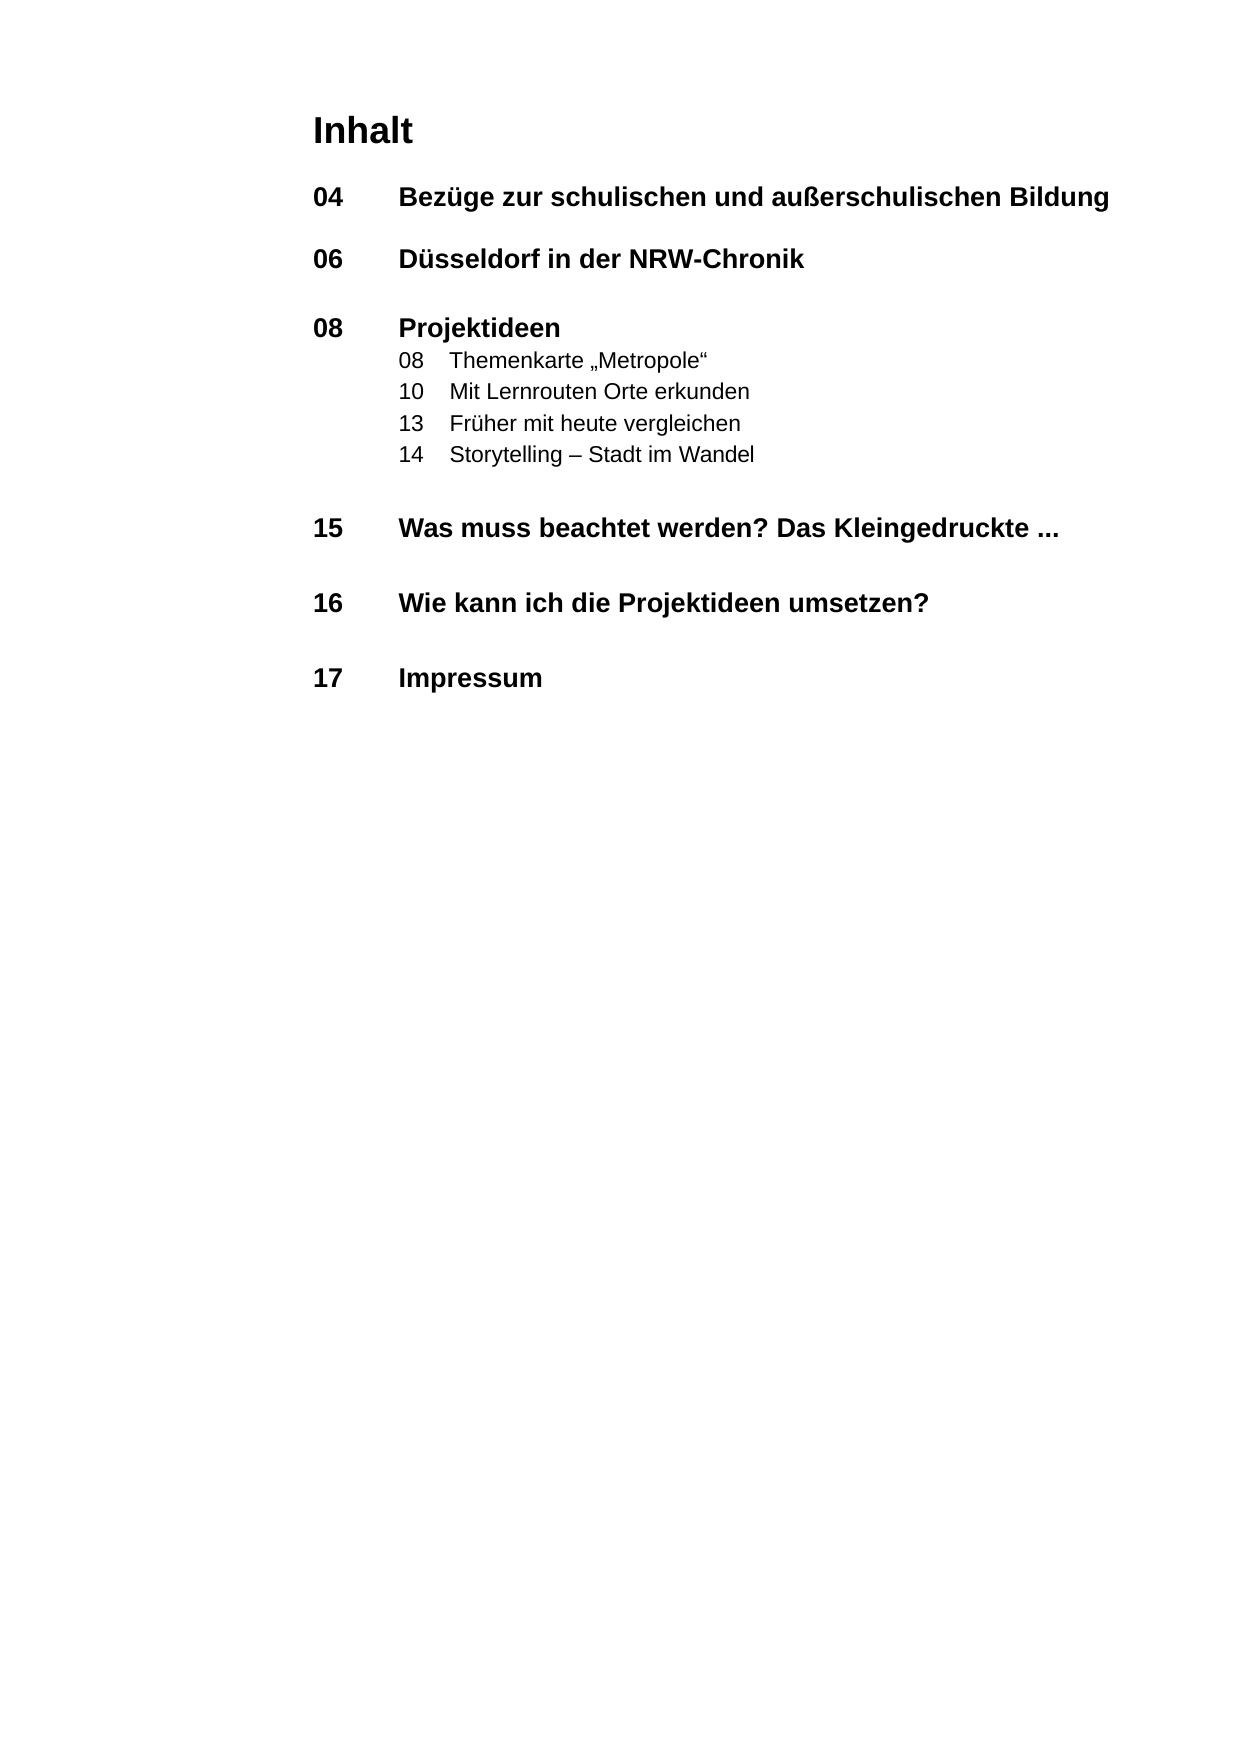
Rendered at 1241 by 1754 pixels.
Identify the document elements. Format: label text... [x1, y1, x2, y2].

list Wie kann ich die Projektideen umsetzen? [313, 587, 1163, 618]
subtitle Inhalt [313, 108, 1163, 151]
subtitle 04 Bezüge zur schulischen und außerschulischen Bildung 06 Düsseldorf in der NRW-Chronik [313, 181, 1110, 274]
text 10 Mit Lernrouten Orte erkunden [398, 378, 1163, 404]
list Früher mit heute vergleichen [398, 409, 1163, 436]
list Storytelling – Stadt im Wandel [398, 441, 1163, 467]
subtitle Was muss beachtet werden? Das Kleingedruckte ... [313, 512, 1163, 543]
text 08 Projektideen [313, 312, 1163, 343]
text 08 Themenkarte „Metropole“ [398, 347, 1163, 373]
list Impressum [313, 662, 1163, 693]
